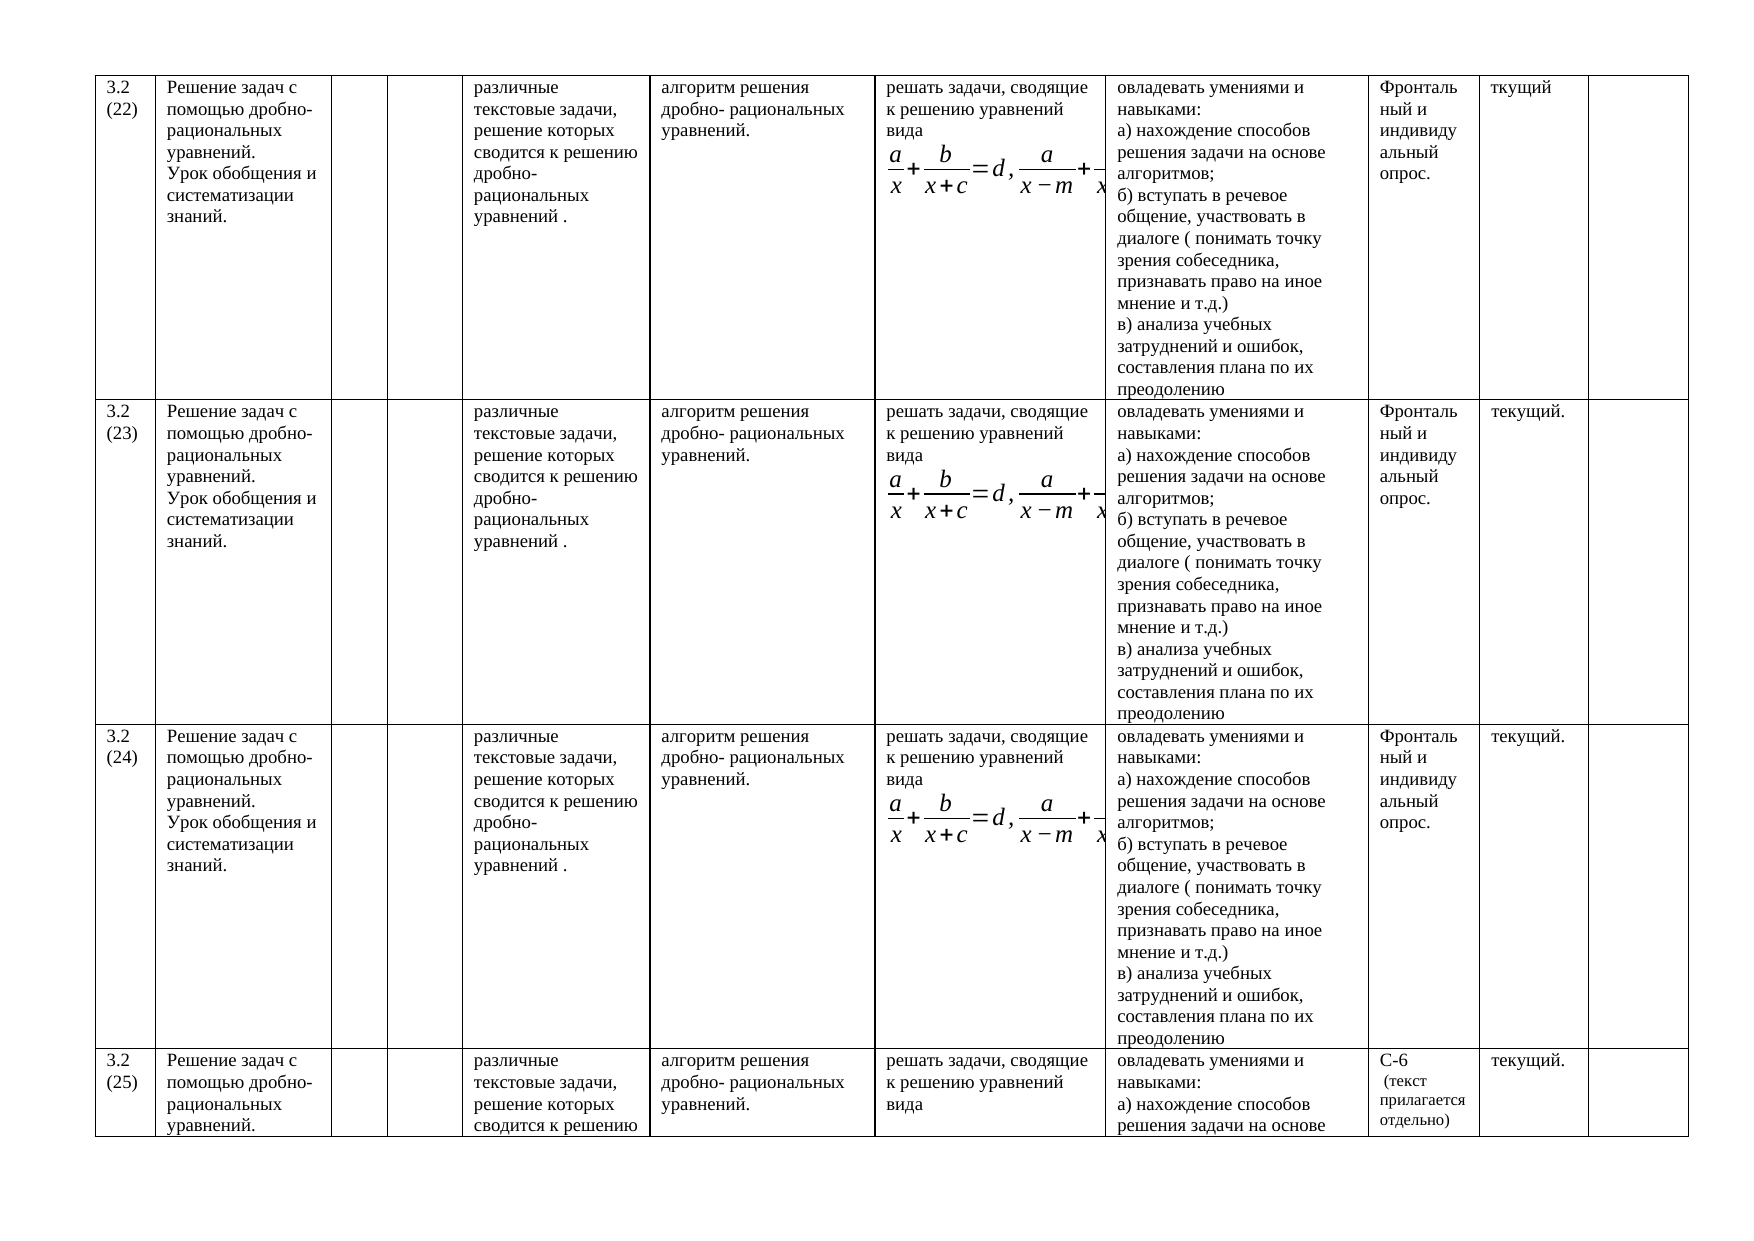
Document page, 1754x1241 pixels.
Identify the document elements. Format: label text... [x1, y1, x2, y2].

table_cell [1589, 400, 1688, 724]
table_cell текущий. [1480, 400, 1588, 724]
table_cell различные текстовые задачи, решение которых сводится к решению дробно- рациональных уравнений . [463, 76, 649, 399]
table_cell различные текстовые задачи, решение которых сводится к решению дробно- рациональных уравнений . [463, 400, 649, 724]
table_cell различные текстовые задачи, решение которых сводится к решению дробно- рациональных уравнений . [463, 725, 649, 1048]
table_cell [1106, 1049, 1368, 1136]
table_cell 3.2 (25) [96, 1049, 155, 1136]
table_cell Решение задач с помощью дробно- рациональных уравнений. Урок обобщения и систематизации знаний. [156, 725, 331, 1048]
table_cell Решение задач с помощью дробно- рациональных уравнений. Урок обобщения и систематизации знаний. [156, 76, 331, 399]
table_cell [1589, 76, 1688, 399]
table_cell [1106, 76, 1368, 399]
table_cell 3.2 (22) [96, 76, 155, 399]
table_cell [332, 400, 387, 724]
table_cell решать задачи, сводящие к решению уравнений вида [876, 400, 1105, 724]
table_cell алгоритм решения дробно- рациональных уравнений. [651, 725, 874, 1048]
table_cell 3.2 (23) [96, 400, 155, 724]
table_cell [1589, 1049, 1688, 1136]
table_cell текущий. [1480, 725, 1588, 1048]
table_cell текущий. [1480, 1049, 1588, 1136]
table_cell [1589, 725, 1688, 1048]
table_cell ткущий [1480, 76, 1588, 399]
table_cell 3.2 (24) [96, 725, 155, 1048]
table_cell [388, 400, 462, 724]
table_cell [463, 1049, 649, 1136]
table_cell Фронталь ный и индивиду альный опрос. [1369, 725, 1479, 1048]
table_cell Фронталь ный и индивиду альный опрос. [1369, 76, 1479, 399]
table_cell [332, 1049, 387, 1136]
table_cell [156, 1049, 331, 1136]
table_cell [1369, 1049, 1479, 1136]
table_cell [388, 1049, 462, 1136]
table_cell алгоритм решения дробно- рациональных уравнений. [651, 400, 874, 724]
table_cell Решение задач с помощью дробно- рациональных уравнений. Урок обобщения и систематизации знаний. [156, 400, 331, 724]
table_cell Фронталь ный и индивиду альный опрос. [1369, 400, 1479, 724]
table_cell [388, 76, 462, 399]
table_cell алгоритм решения дробно- рациональных уравнений. [651, 76, 874, 399]
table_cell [876, 1049, 1105, 1136]
table_cell решать задачи, сводящие к решению уравнений вида [876, 725, 1105, 1048]
table_cell решать задачи, сводящие к решению уравнений вида [876, 76, 1105, 399]
table_cell [332, 76, 387, 399]
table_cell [651, 1049, 874, 1136]
table_cell [388, 725, 462, 1048]
table_cell [332, 725, 387, 1048]
